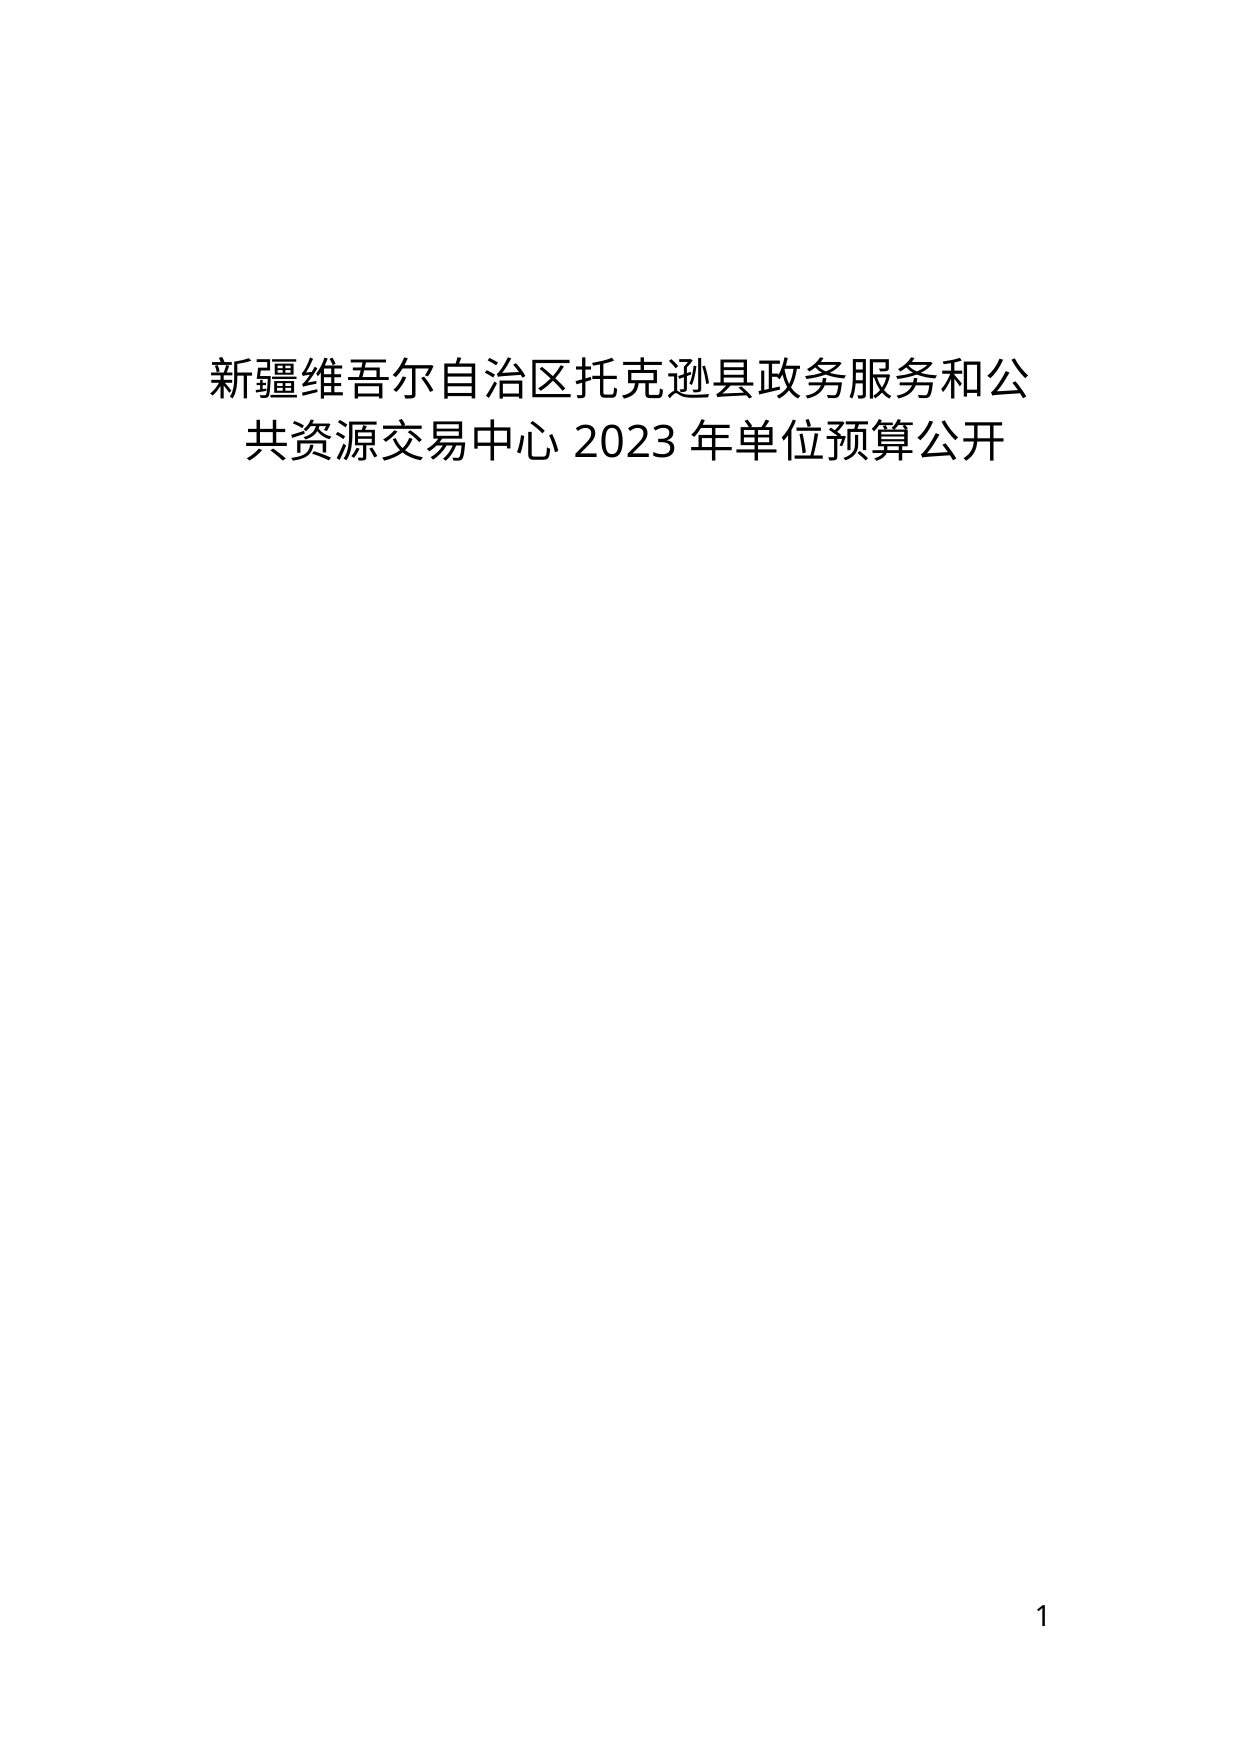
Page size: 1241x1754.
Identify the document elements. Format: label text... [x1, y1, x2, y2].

text 新疆维吾尔自治区托克逊县政务服务和公 共资源交易中心 2023 年单位预算公开 [209, 348, 1033, 471]
